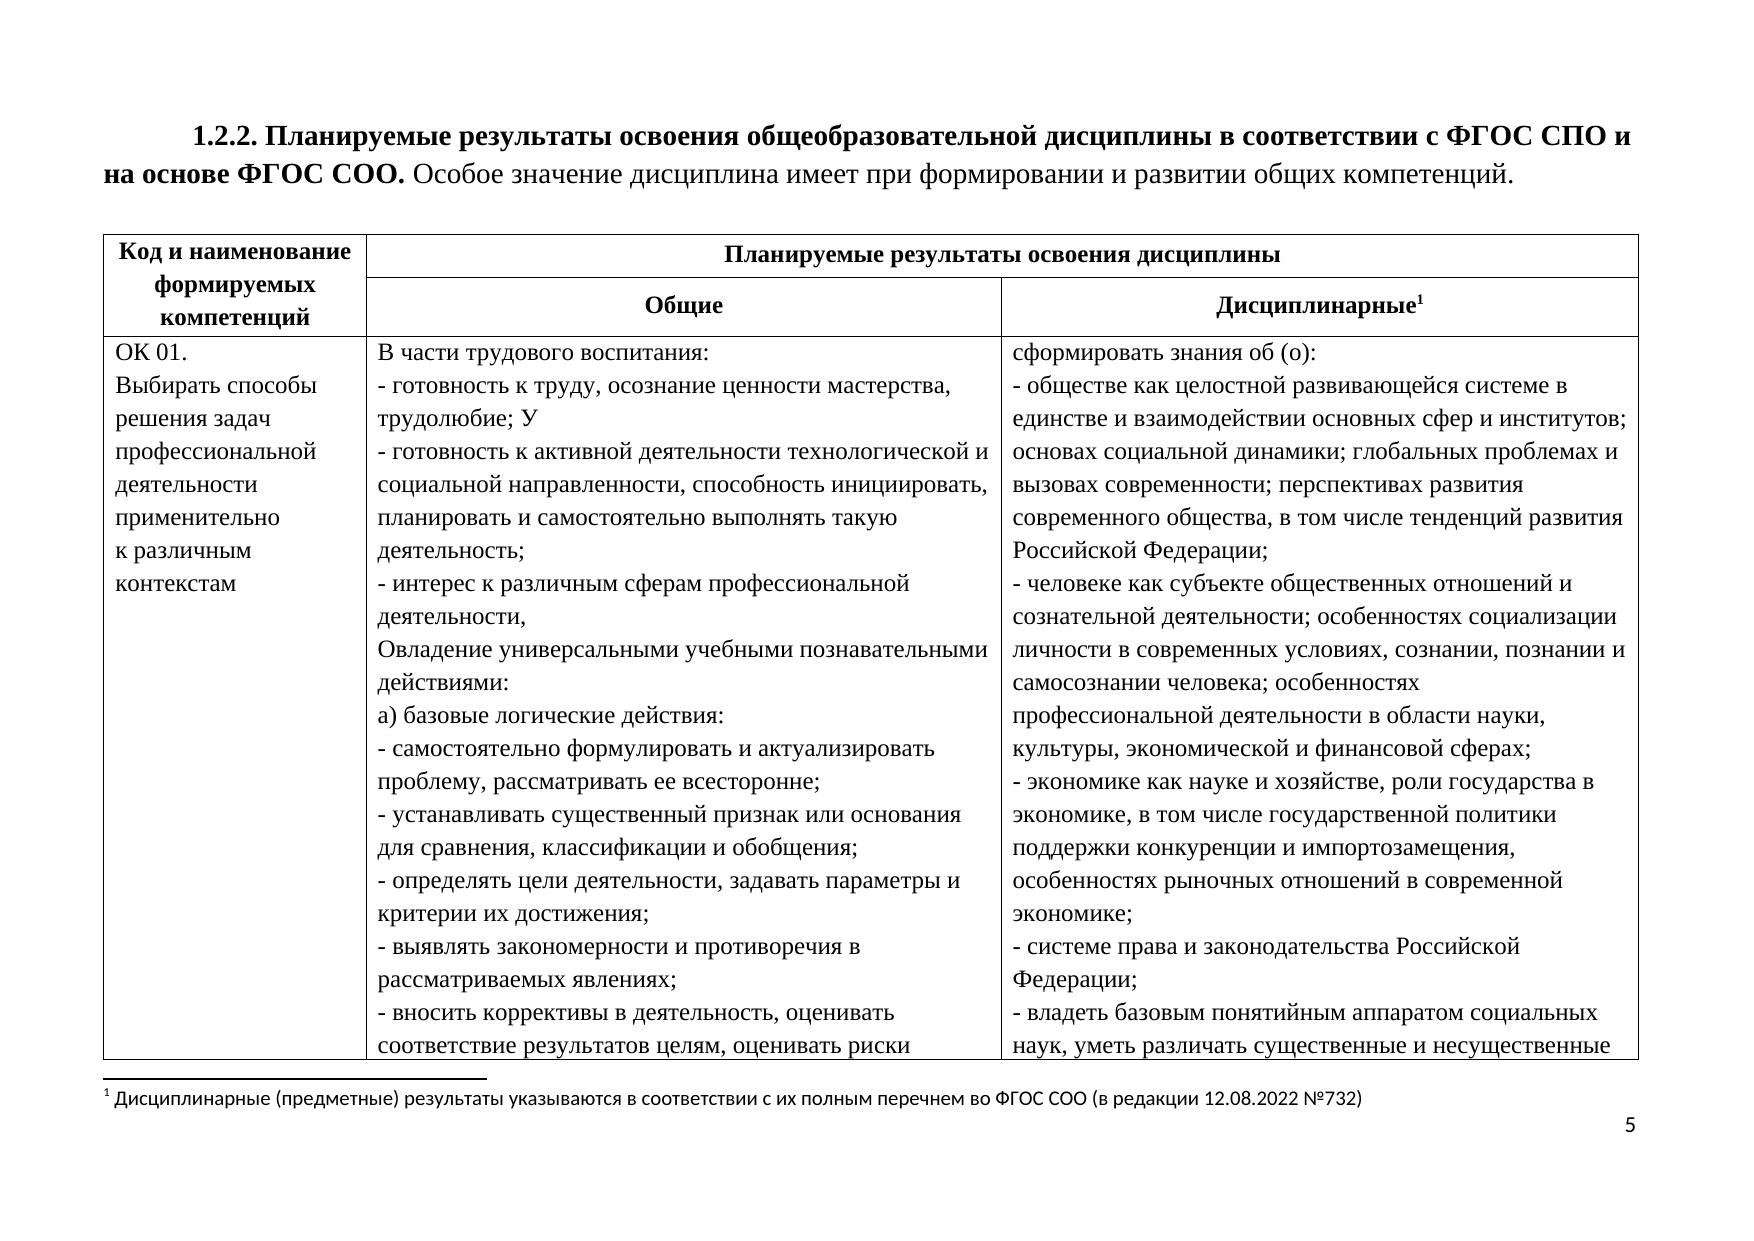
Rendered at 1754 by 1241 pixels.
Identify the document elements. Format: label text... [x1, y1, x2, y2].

table_header Код и наименование формируемых компетенций [104, 235, 366, 336]
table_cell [367, 337, 1001, 1059]
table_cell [1002, 337, 1638, 1059]
table_cell Общие [367, 278, 1001, 336]
table_header Планируемые результаты освоения дисциплины [367, 235, 1638, 277]
table_cell Дисциплинарные [1002, 278, 1638, 336]
text 1.2.2. Планируемые результаты освоения общеобразовательной дисциплины в соответствии с ФГОС СПО и на основе ФГОС СОО. Особое значение дисциплина имеет при формировании и развитии общих компетенций. [103, 118, 1636, 190]
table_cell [104, 337, 366, 1059]
